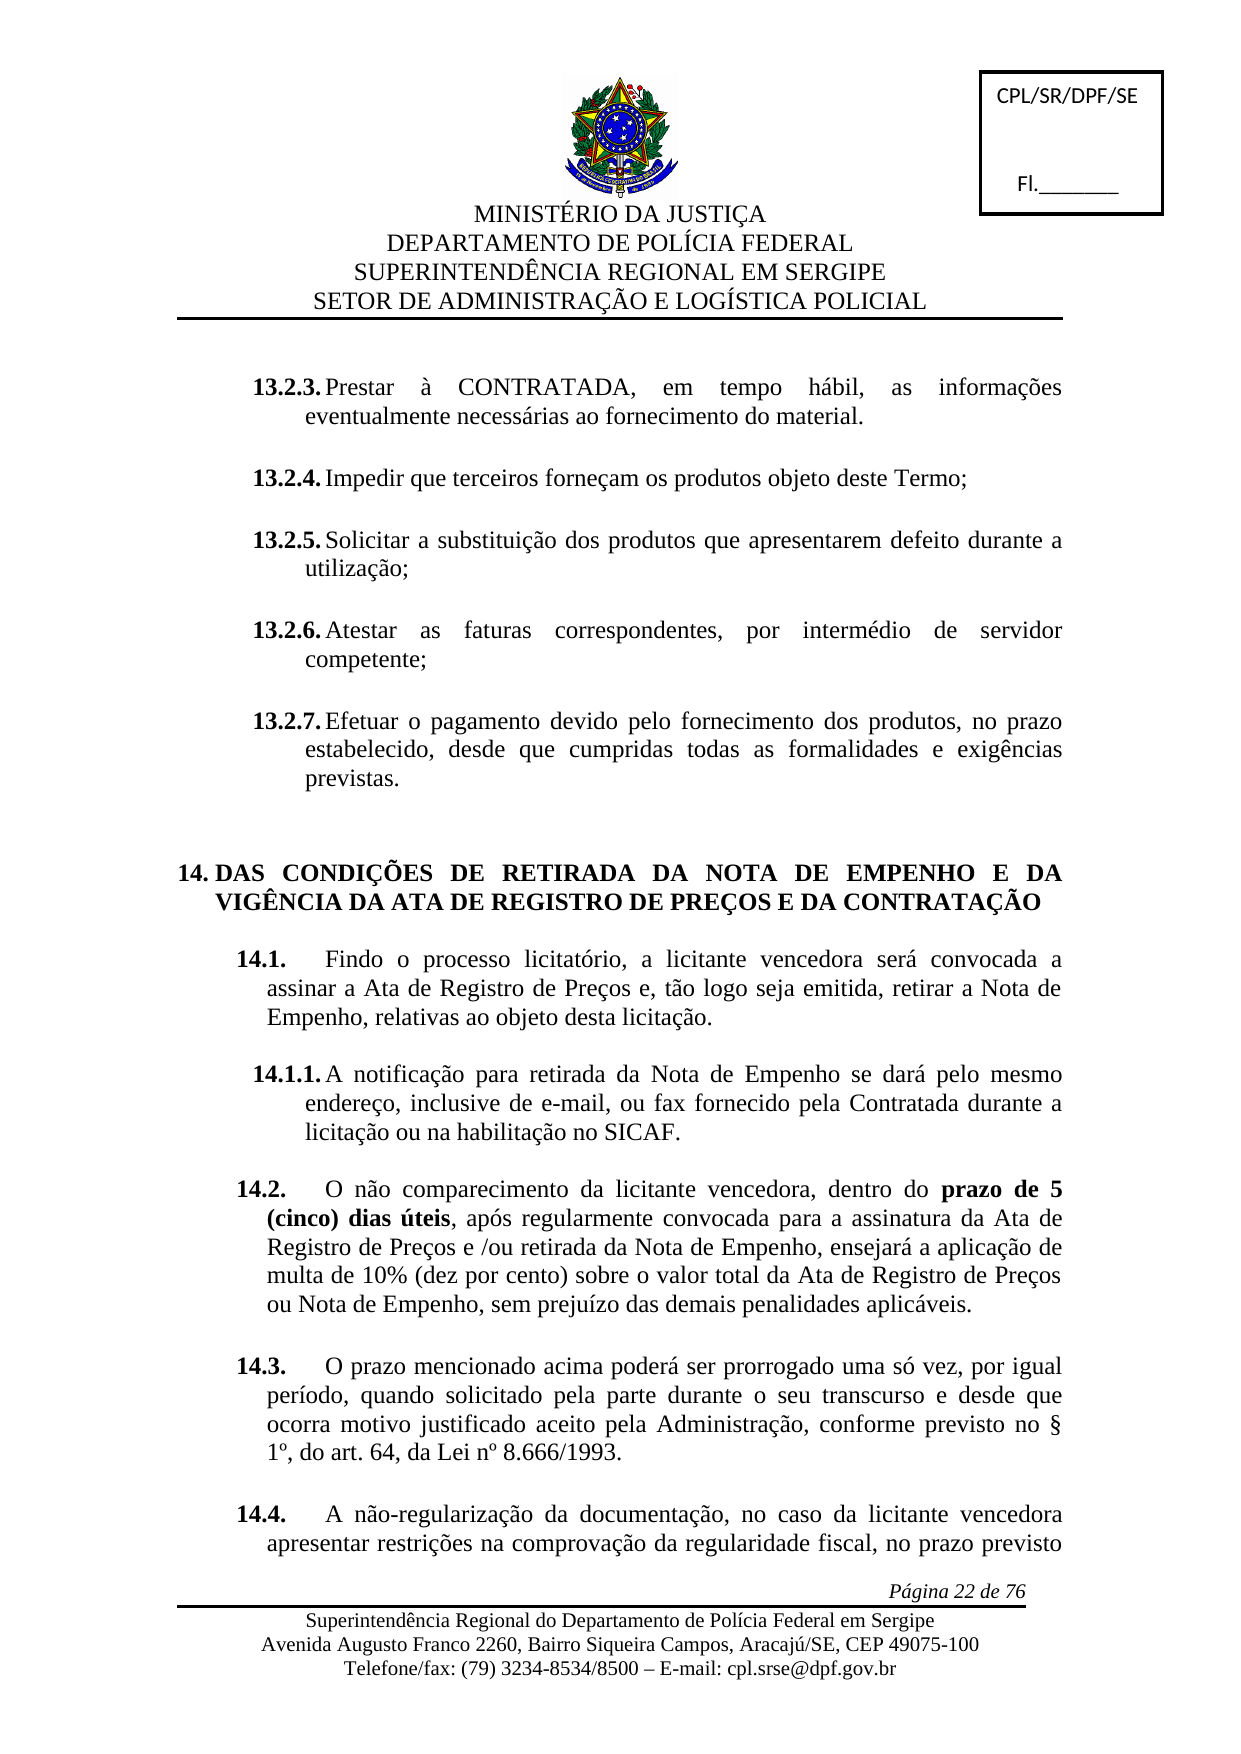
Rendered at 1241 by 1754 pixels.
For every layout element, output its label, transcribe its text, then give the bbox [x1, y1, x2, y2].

list DAS CONDIÇÕES DE RETIRADA DA NOTA DE EMPENHO E DA VIGÊNCIA DA ATA DE REGISTRO DE PREÇOS E DA CONTRATAÇÃO [177, 858, 1063, 916]
list Prestar à CONTRATADA, em tempo hábil, as informações eventualmente necessárias ao fornecimento do material. [252, 372, 1063, 430]
list Efetuar o pagamento devido pelo fornecimento dos produtos, no prazo estabelecido, desde que cumpridas todas as formalidades e exigências previstas. [252, 706, 1063, 792]
list Atestar as faturas correspondentes, por intermédio de servidor competente; [252, 615, 1063, 673]
list Findo o processo licitatório, a licitante vencedora será convocada a assinar a Ata de Registro de Preços e, tão logo seja emitida, retirar a Nota de Empenho, relativas ao objeto desta licitação. [236, 944, 1063, 1031]
list A notificação para retirada da Nota de Empenho se dará pelo mesmo endereço, inclusive de e-mail, ou fax fornecido pela Contratada durante a licitação ou na habilitação no SICAF. [252, 1059, 1063, 1146]
list O não comparecimento da licitante vencedora, dentro do prazo de 5 (cinco) dias úteis, após regularmente convocada para a assinatura da Ata de Registro de Preços e /ou retirada da Nota de Empenho, ensejará a aplicação de multa de 10% (dez por cento) sobre o valor total da Ata de Registro de Preços ou Nota de Empenho, sem prejuízo das demais penalidades aplicáveis. [236, 1174, 1063, 1318]
list O prazo mencionado acima poderá ser prorrogado uma só vez, por igual período, quando solicitado pela parte durante o seu transcurso e desde que ocorra motivo justificado aceito pela Administração, conforme previsto no § 1º, do art. 64, da Lei nº 8.666/1993. [236, 1351, 1063, 1466]
list Solicitar a substituição dos produtos que apresentarem defeito durante a utilização; [252, 525, 1063, 582]
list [236, 1499, 1063, 1557]
list Impedir que terceiros forneçam os produtos objeto deste Termo; [252, 463, 1063, 492]
